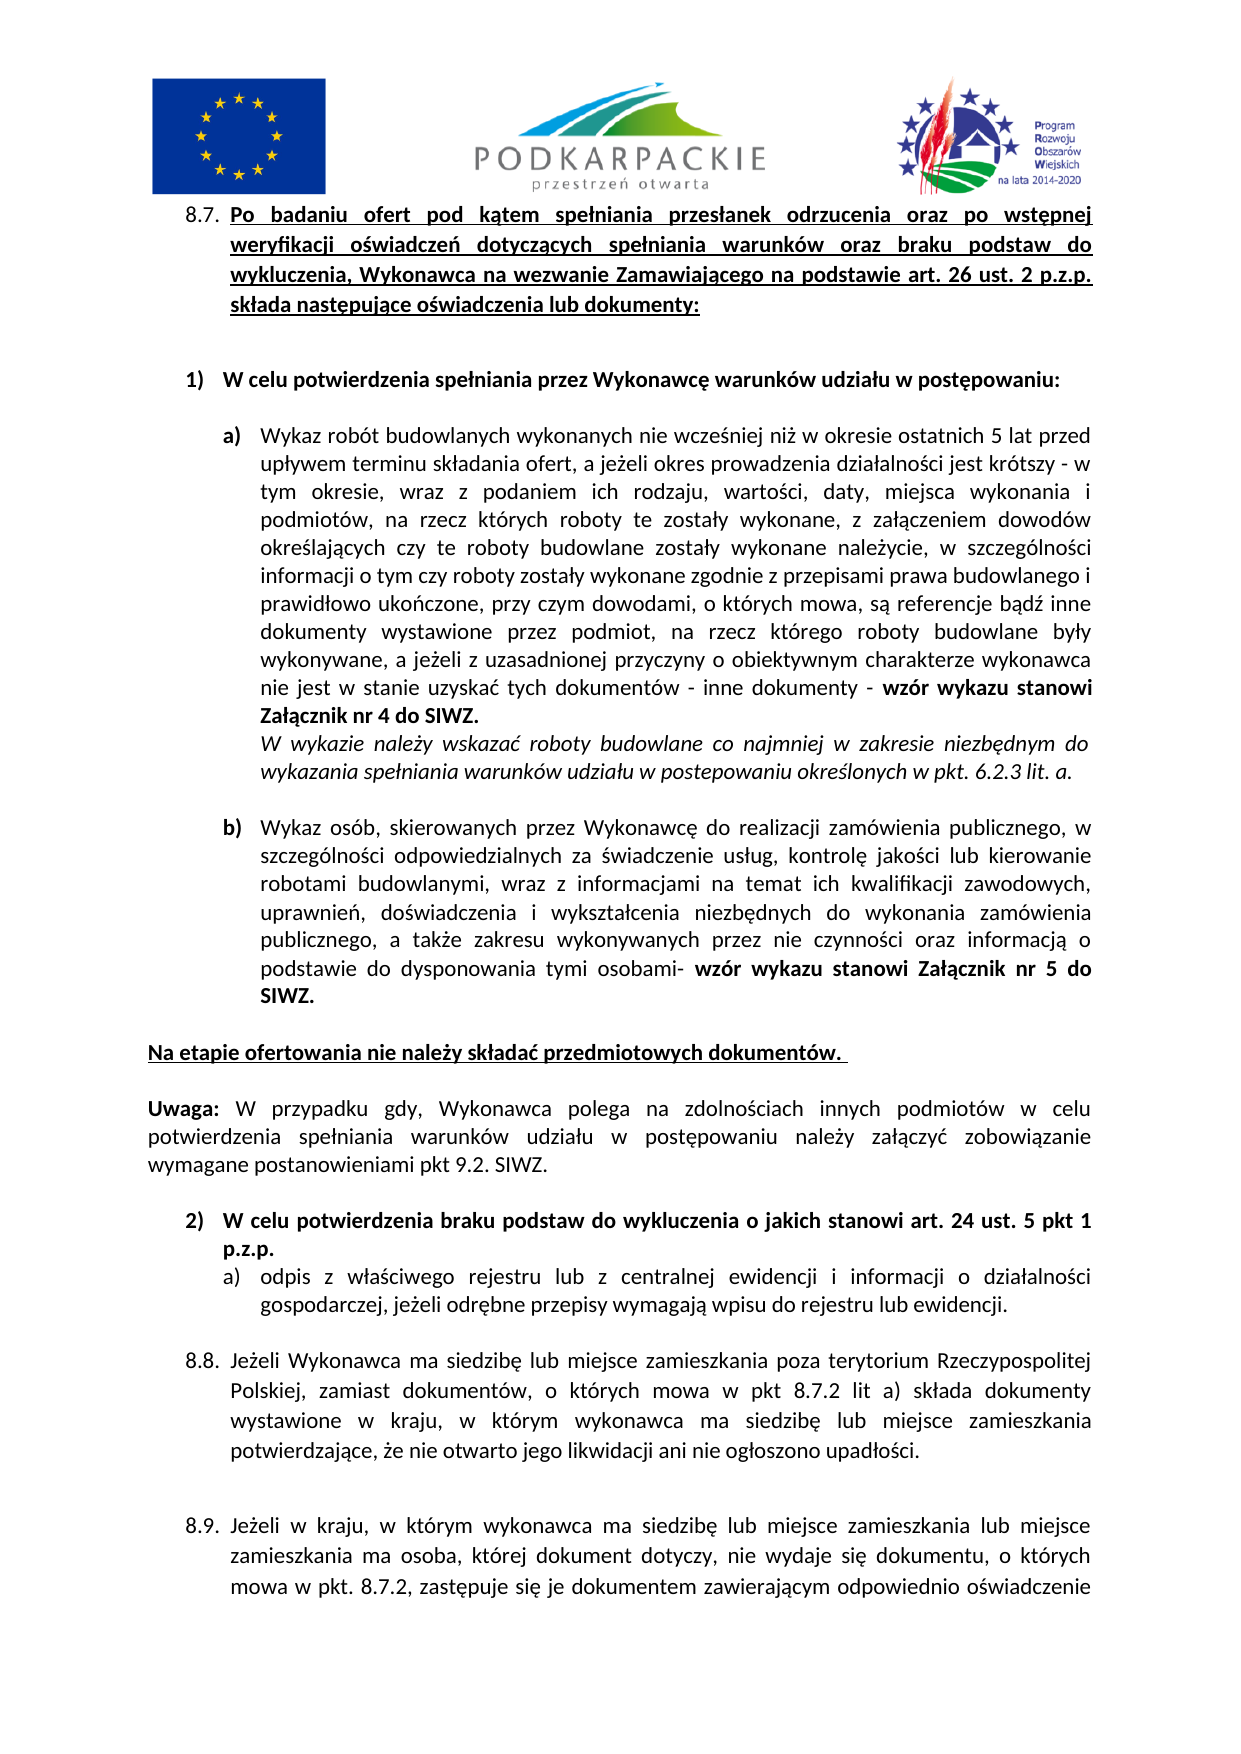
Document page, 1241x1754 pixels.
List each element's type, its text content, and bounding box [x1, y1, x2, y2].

text Uwaga: W przypadku gdy, Wykonawca polega na zdolnościach innych podmiotów w celu potwierdzenia spełniania warunków udziału w postępowaniu należy załączyć zobowiązanie wymagane postanowieniami pkt 9.2. SIWZ. [148, 1094, 1093, 1178]
list Jeżeli Wykonawca ma siedzibę lub miejsce zamieszkania poza terytorium Rzeczypospolitej Polskiej, zamiast dokumentów, o których mowa w pkt 8.7.2 lit a) składa dokumenty wystawione w kraju, w którym wykonawca ma siedzibę lub miejsce zamieszkania potwierdzające, że nie otwarto jego likwidacji ani nie ogłoszono upadłości. [185, 1346, 1093, 1464]
list odpis z właściwego rejestru lub z centralnej ewidencji i informacji o działalności gospodarczej, jeżeli odrębne przepisy wymagają wpisu do rejestru lub ewidencji. [223, 1262, 1093, 1318]
list W celu potwierdzenia spełniania przez Wykonawcę warunków udziału w postępowaniu: [185, 365, 1093, 393]
list W wykazie należy wskazać roboty budowlane co najmniej w zakresie niezbędnym do wykazania spełniania warunków udziału w postepowaniu określonych w pkt. 6.2.3 lit. a. [260, 729, 1093, 786]
list W celu potwierdzenia braku podstaw do wykluczenia o jakich stanowi art. 24 ust. 5 pkt 1 p.z.p. [185, 1206, 1093, 1262]
picture [147, 73, 1093, 200]
list Wykaz robót budowlanych wykonanych nie wcześniej niż w okresie ostatnich 5 lat przed upływem terminu składania ofert, a jeżeli okres prowadzenia działalności jest krótszy - w tym okresie, wraz z podaniem ich rodzaju, wartości, daty, miejsca wykonania i podmiotów, na rzecz których roboty te zostały wykonane, z załączeniem dowodów określających czy te roboty budowlane zostały wykonane należycie, w szczególności informacji o tym czy roboty zostały wykonane zgodnie z przepisami prawa budowlanego i prawidłowo ukończone, przy czym dowodami, o których mowa, są referencje bądź inne dokumenty wystawione przez podmiot, na rzecz którego roboty budowlane były wykonywane, a jeżeli z uzasadnionej przyczyny o obiektywnym charakterze wykonawca nie jest w stanie uzyskać tych dokumentów - inne dokumenty - wzór wykazu stanowi Załącznik nr 4 do SIWZ. [223, 421, 1093, 729]
text Na etapie ofertowania nie należy składać przedmiotowych dokumentów. [148, 1038, 1093, 1066]
list Po badaniu ofert pod kątem spełniania przesłanek odrzucenia oraz po wstępnej weryfikacji oświadczeń dotyczących spełniania warunków oraz braku podstaw do wykluczenia, Wykonawca na wezwanie Zamawiającego na podstawie art. 26 ust. 2 p.z.p. składa następujące oświadczenia lub dokumenty: [185, 200, 1093, 318]
list Wykaz osób, skierowanych przez Wykonawcę do realizacji zamówienia publicznego, w szczególności odpowiedzialnych za świadczenie usług, kontrolę jakości lub kierowanie robotami budowlanymi, wraz z informacjami na temat ich kwalifikacji zawodowych, uprawnień, doświadczenia i wykształcenia niezbędnych do wykonania zamówienia publicznego, a także zakresu wykonywanych przez nie czynności oraz informacją o podstawie do dysponowania tymi osobami- wzór wykazu stanowi Załącznik nr 5 do SIWZ. [223, 813, 1093, 1010]
